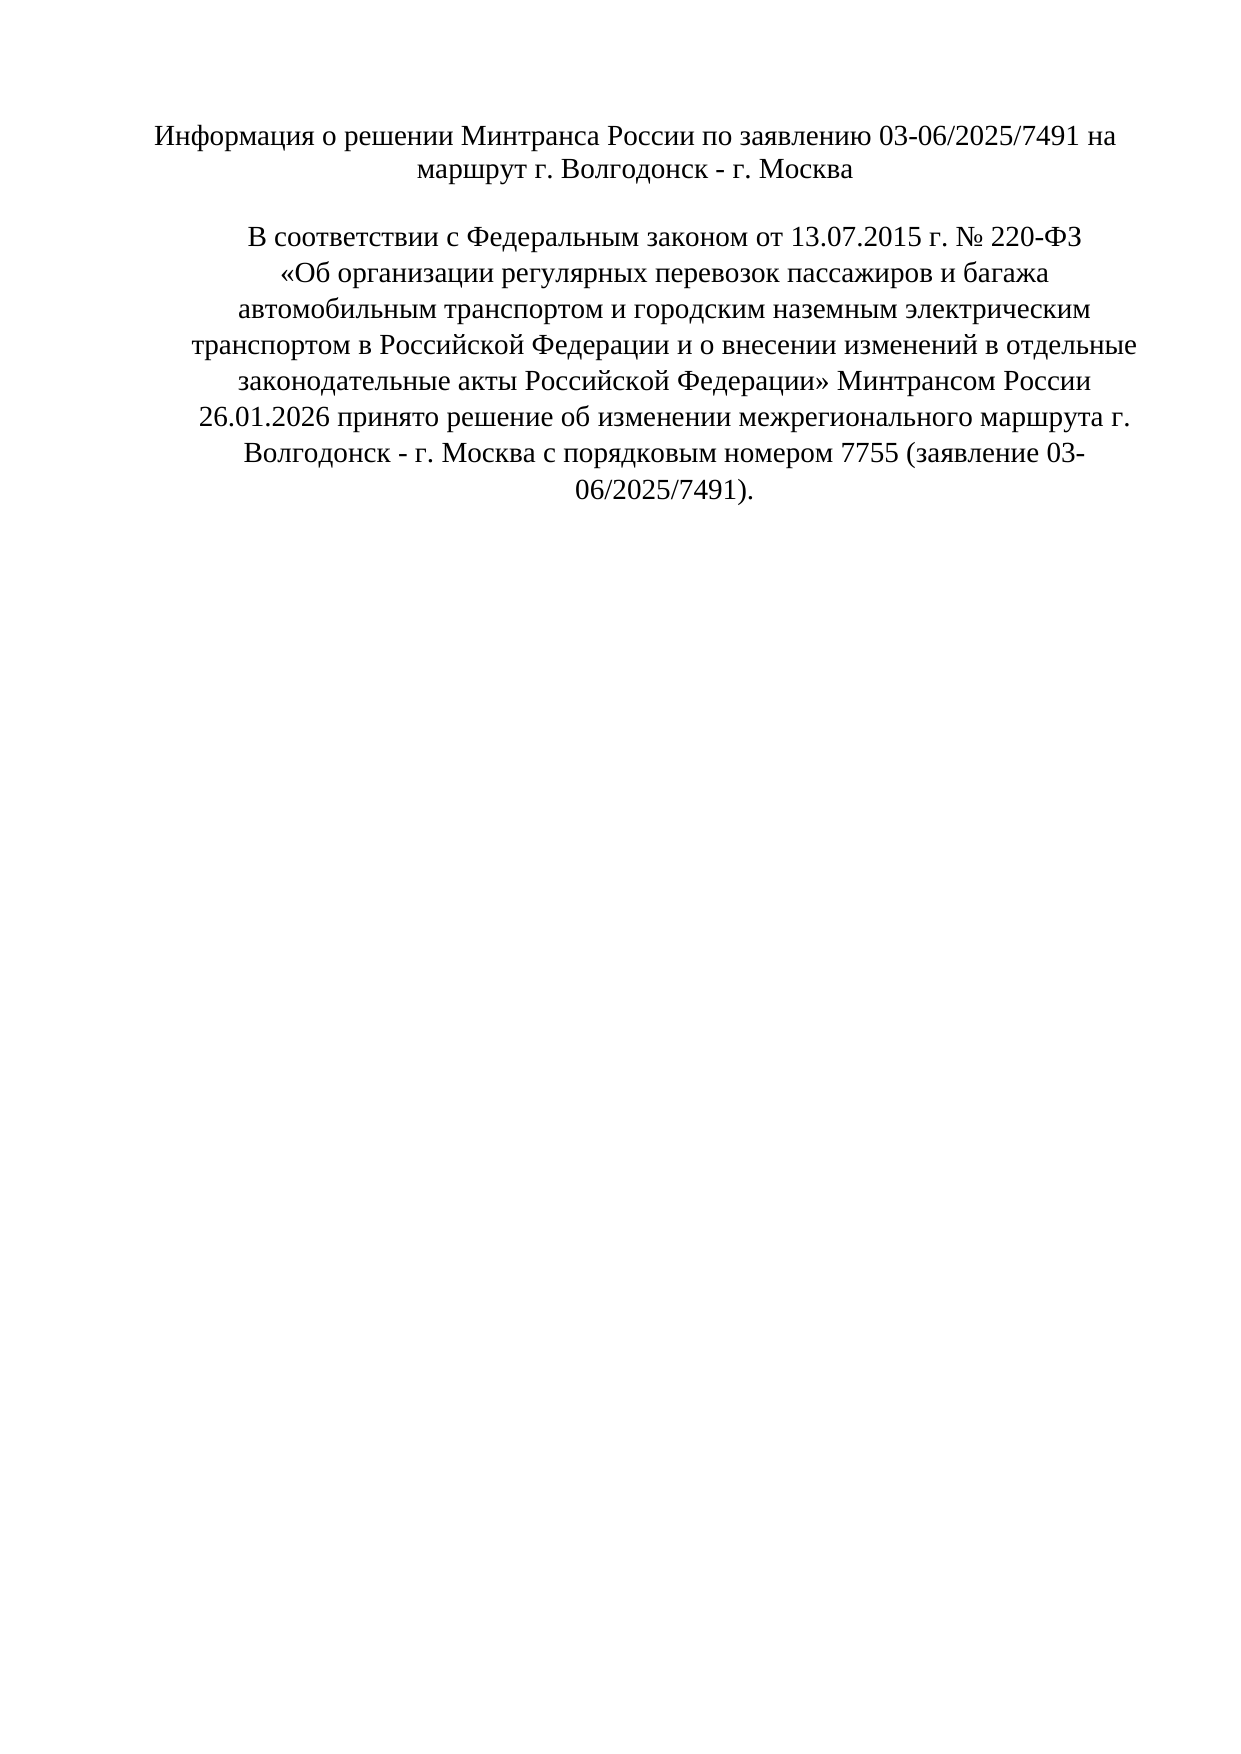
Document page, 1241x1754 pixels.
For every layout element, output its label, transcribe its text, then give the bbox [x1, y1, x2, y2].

text Информация о решении Минтранса России по заявлению 03-06/2025/7491 на маршрут г. Волгодонск - г. Москва [118, 118, 1152, 185]
text В соответствии с Федеральным законом от 13.07.2015 г. № 220-ФЗ «Об организации регулярных перевозок пассажиров и багажа автомобильным транспортом и городским наземным электрическим транспортом в Российской Федерации и о внесении изменений в отдельные законодательные акты Российской Федерации» Минтрансом России 26.01.2026 принято решение об изменении межрегионального маршрута г. Волгодонск - г. Москва с порядковым номером 7755 (заявление 03-06/2025/7491). [177, 219, 1152, 505]
